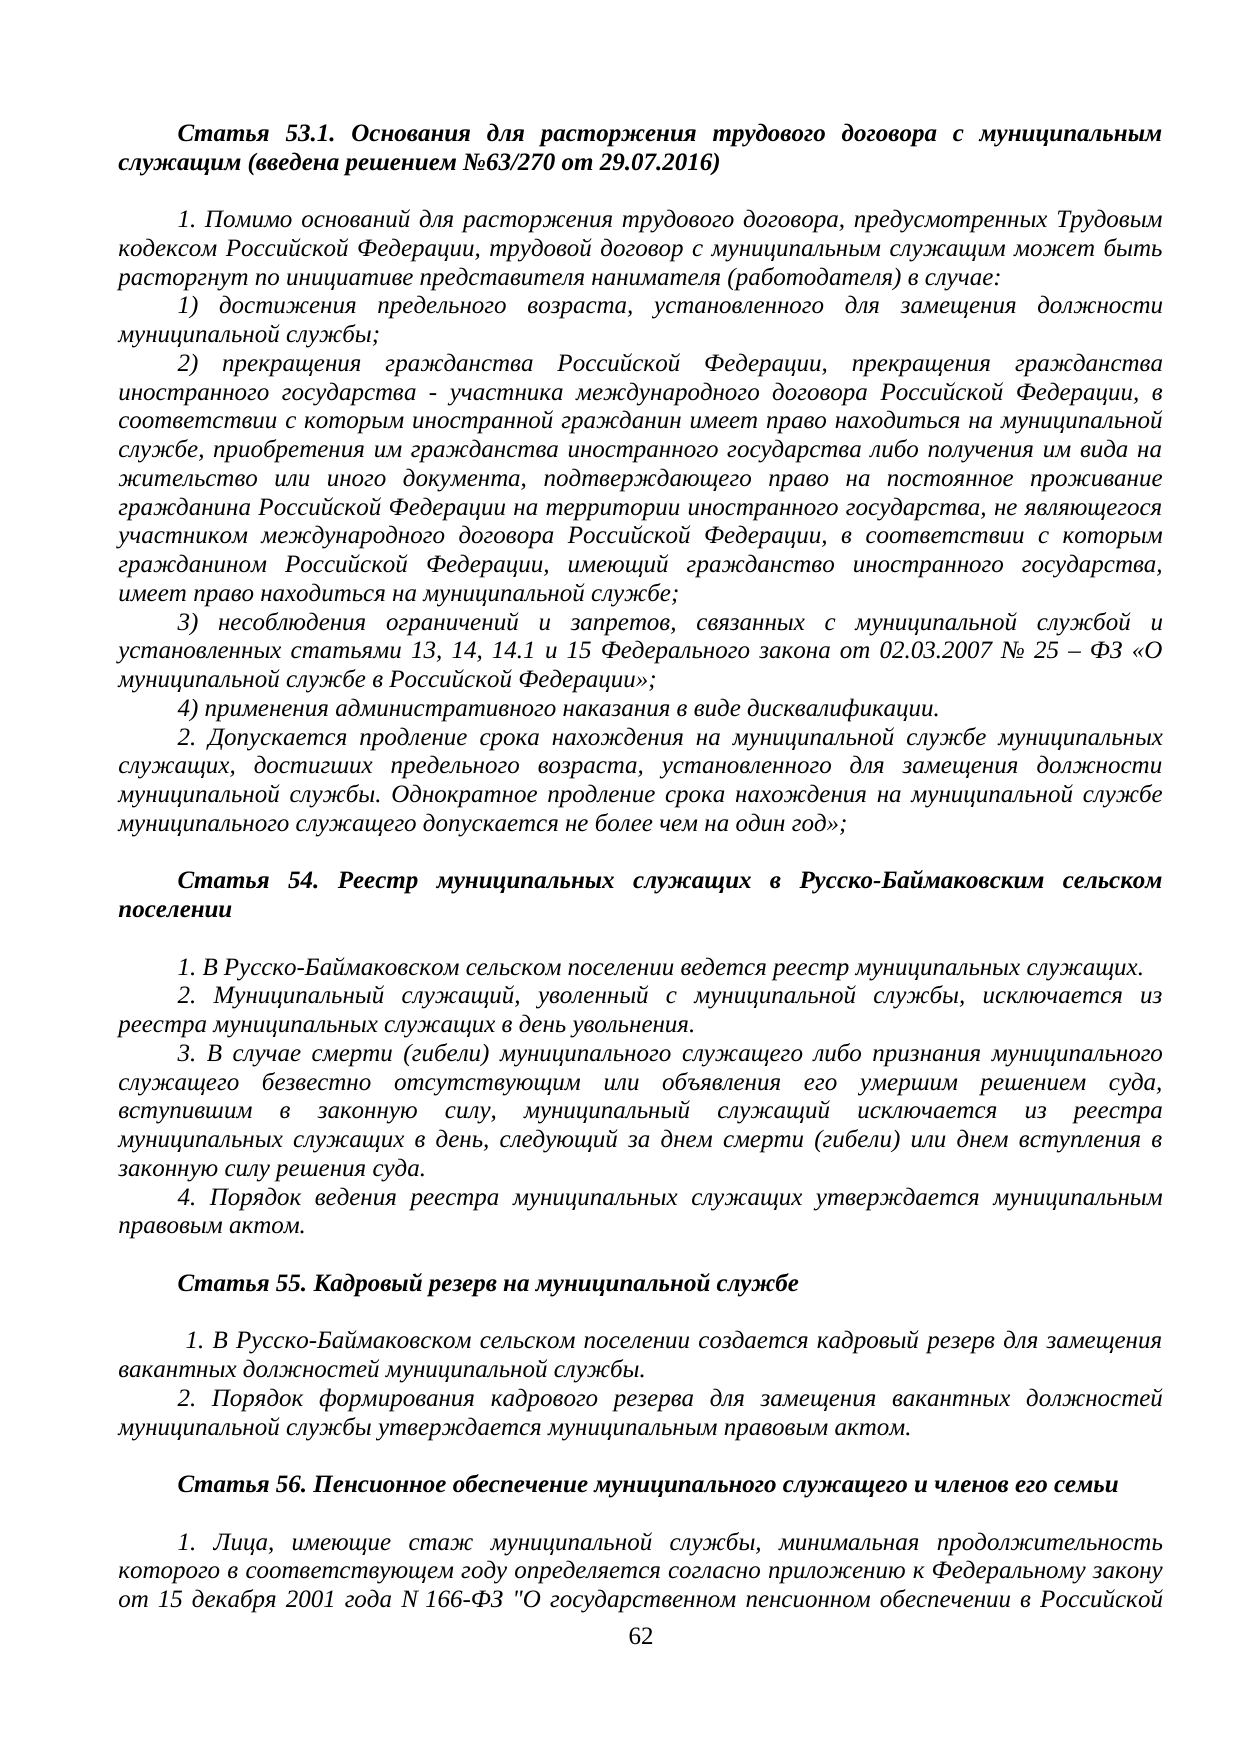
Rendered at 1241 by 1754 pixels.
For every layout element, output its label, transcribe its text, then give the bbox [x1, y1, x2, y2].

text 4. Порядок ведения реестра муниципальных служащих утверждается муниципальным правовым актом. [118, 1182, 1163, 1239]
text 2. Допускается продление срока нахождения на муниципальной службе муниципальных служащих, достигших предельного возраста, установленного для замещения должности муниципальной службы. Однократное продление срока нахождения на муниципальной службе муниципального служащего допускается не более чем на один год»; [118, 722, 1163, 837]
text 4) применения административного наказания в виде дисквалификации. [118, 693, 1163, 722]
text Статья 53.1. Основания для расторжения трудового договора с муниципальным служащим (введена решением №63/270 от 29.07.2016) [118, 118, 1163, 176]
text 2. Муниципальный служащий, уволенный с муниципальной службы, исключается из реестра муниципальных служащих в день увольнения. [118, 981, 1163, 1038]
text 3) несоблюдения ограничений и запретов, связанных с муниципальной службой и установленных статьями 13, 14, 14.1 и 15 Федерального закона от 02.03.2007 № 25 – ФЗ «О муниципальной службе в Российской Федерации»; [118, 607, 1163, 693]
text 1. В Русско-Баймаковском сельском поселении ведется реестр муниципальных служащих. [118, 952, 1163, 981]
text 1. В Русско-Баймаковском сельском поселении создается кадровый резерв для замещения вакантных должностей муниципальной службы. [118, 1326, 1163, 1383]
text 3. В случае смерти (гибели) муниципального служащего либо признания муниципального служащего безвестно отсутствующим или объявления его умершим решением суда, вступившим в законную силу, муниципальный служащий исключается из реестра муниципальных служащих в день, следующий за днем смерти (гибели) или днем вступления в законную силу решения суда. [118, 1038, 1163, 1182]
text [118, 1527, 1163, 1613]
text Статья 56. Пенсионное обеспечение муниципального служащего и членов его семьи [118, 1469, 1163, 1498]
text 1) достижения предельного возраста, установленного для замещения должности муниципальной службы; [118, 291, 1163, 348]
text 2) прекращения гражданства Российской Федерации, прекращения гражданства иностранного государства - участника международного договора Российской Федерации, в соответствии с которым иностранной гражданин имеет право находиться на муниципальной службе, приобретения им гражданства иностранного государства либо получения им вида на жительство или иного документа, подтверждающего право на постоянное проживание гражданина Российской Федерации на территории иностранного государства, не являющегося участником международного договора Российской Федерации, в соответствии с которым гражданином Российской Федерации, имеющий гражданство иностранного государства, имеет право находиться на муниципальной службе; [118, 348, 1163, 607]
text Статья 55. Кадровый резерв на муниципальной службе [118, 1268, 1163, 1297]
text 1. Помимо оснований для расторжения трудового договора, предусмотренных Трудовым кодексом Российской Федерации, трудовой договор с муниципальным служащим может быть расторгнут по инициативе представителя нанимателя (работодателя) в случае: [118, 204, 1163, 291]
text Статья 54. Реестр муниципальных служащих в Русско-Баймаковским сельском поселении [118, 866, 1163, 923]
text 2. Порядок формирования кадрового резерва для замещения вакантных должностей муниципальной службы утверждается муниципальным правовым актом. [118, 1383, 1163, 1441]
